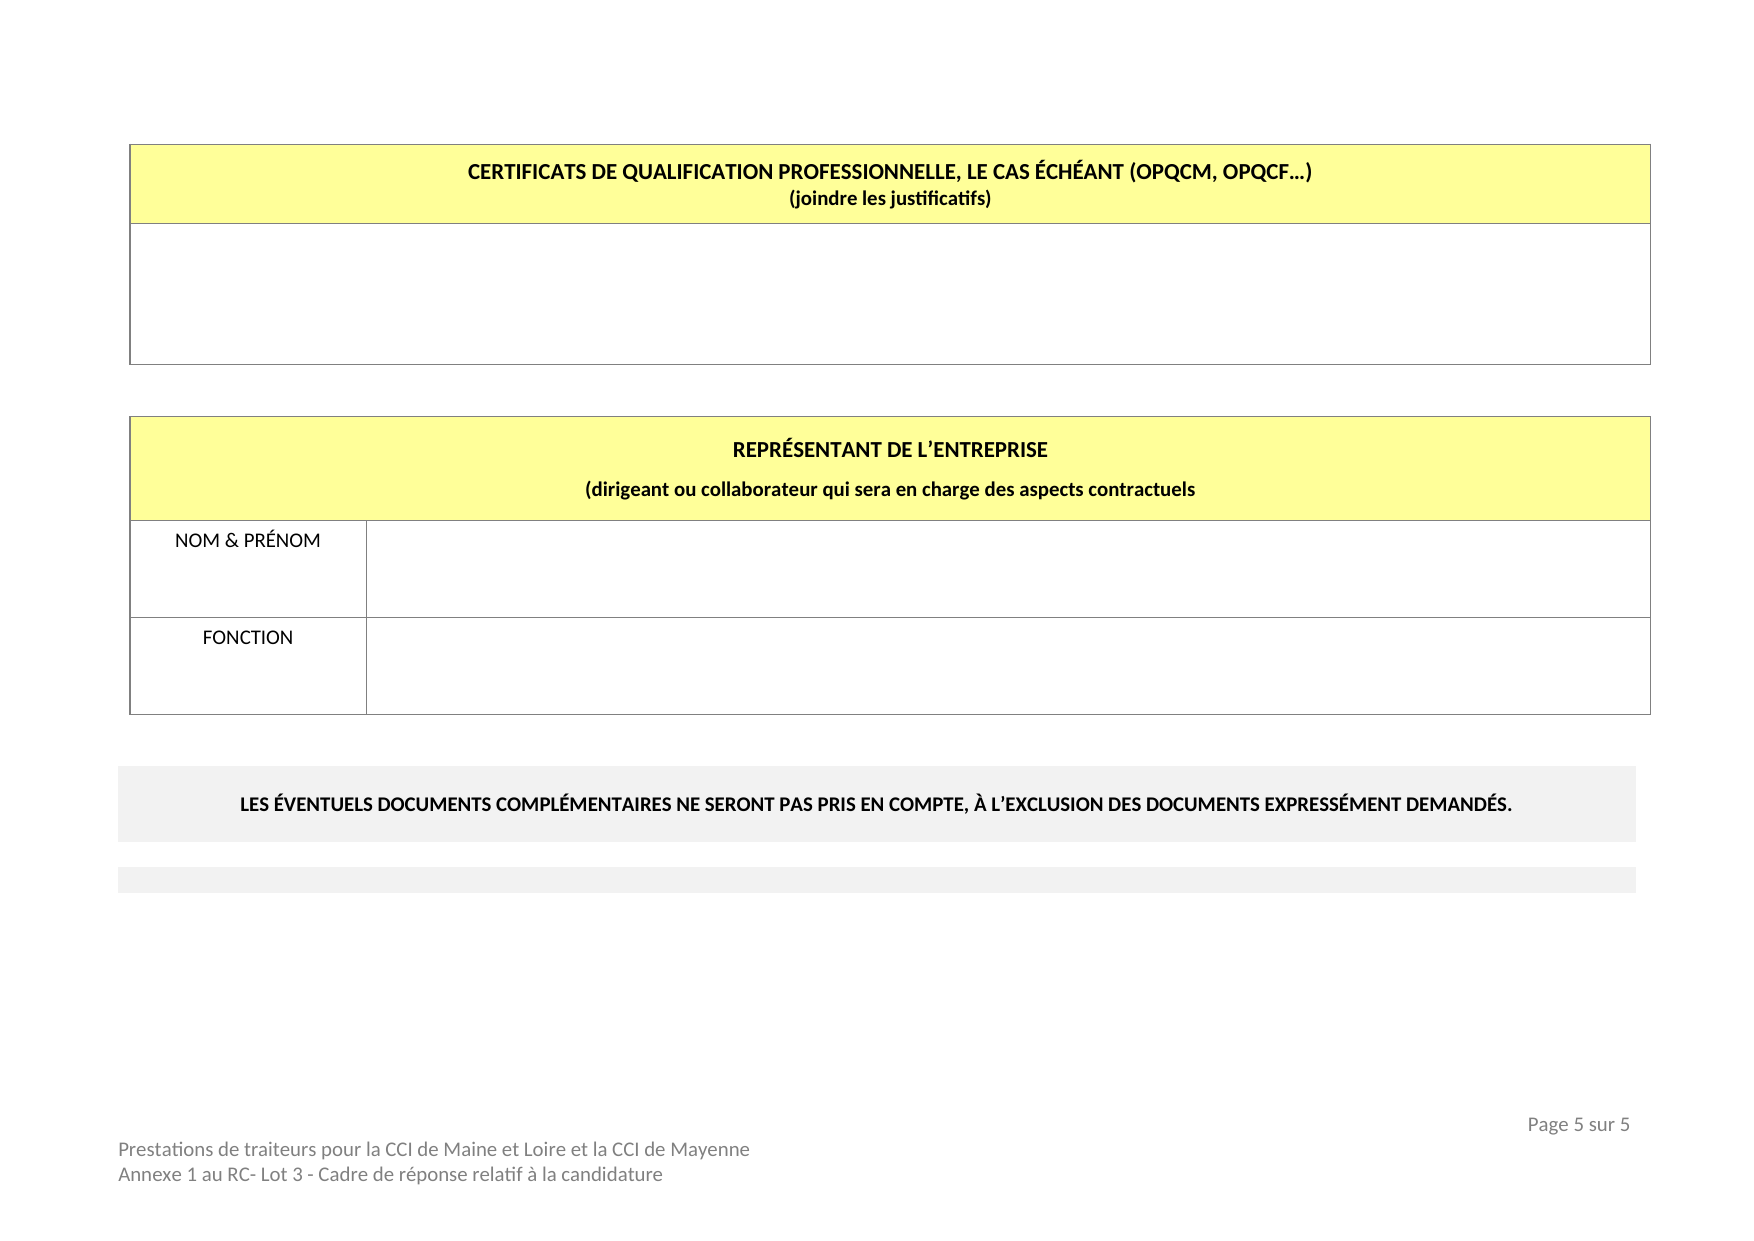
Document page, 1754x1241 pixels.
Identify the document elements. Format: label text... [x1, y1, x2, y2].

table_cell [131, 224, 1650, 364]
table_header CERTIFICATS DE QUALIFICATION PROFESSIONNELLE, LE CAS échéant (OPQCM, OPQCF…) (joindre les justificatifs) [131, 145, 1650, 223]
table_cell Fonction [131, 618, 366, 714]
table_cell Nom & prénom [131, 521, 366, 617]
text LES éVENTUELS DOCUMENTS COMPLéMENTAIRES NE seront pas pris en compte, à l’exclusion des documents expressément demandés. [118, 791, 1636, 817]
table_cell [367, 521, 1650, 617]
table_cell [367, 618, 1650, 714]
table_header représentant de l’entreprise (dirigeant ou collaborateur qui sera en charge des aspects contractuels [131, 417, 1650, 520]
